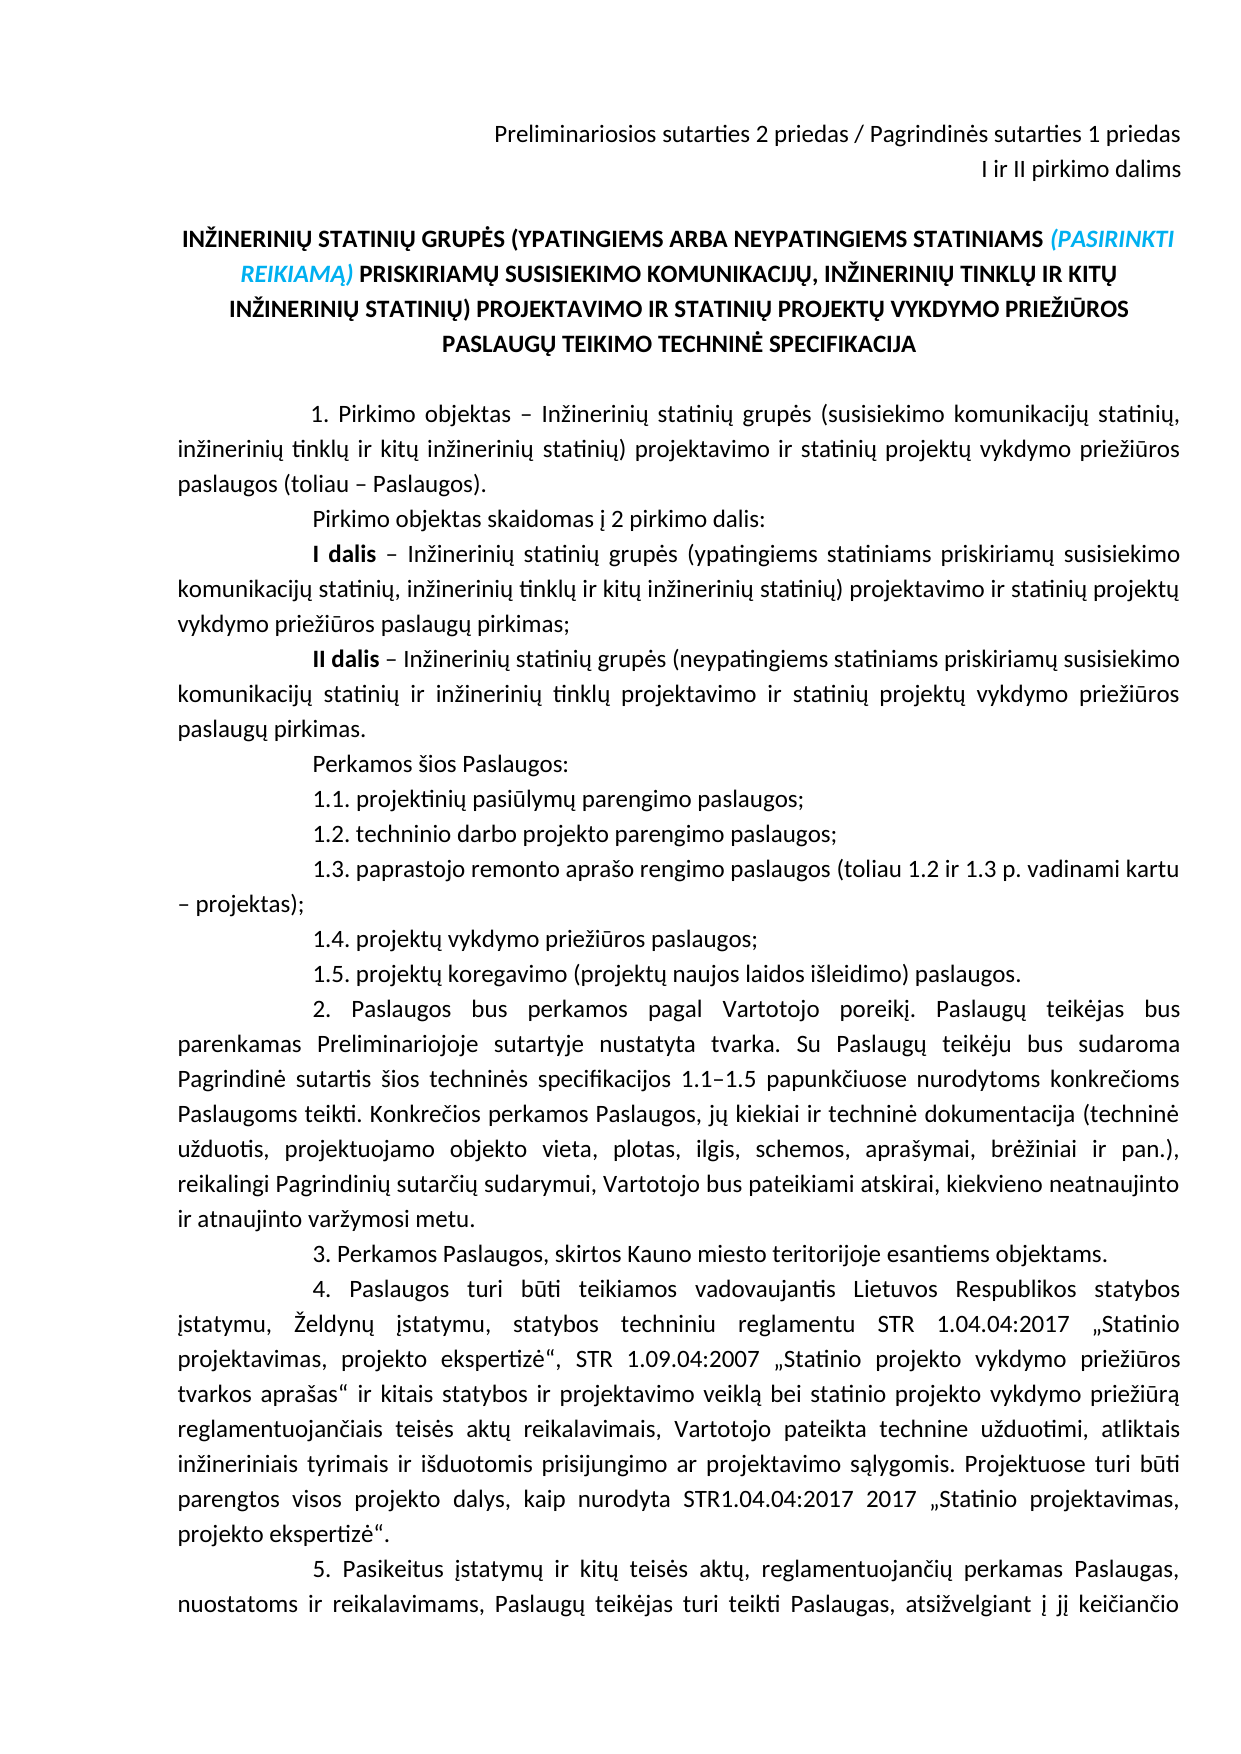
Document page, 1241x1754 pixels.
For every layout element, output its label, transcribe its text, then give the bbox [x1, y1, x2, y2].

text 4. Paslaugos turi būti teikiamos vadovaujantis Lietuvos Respublikos statybos įstatymu, Želdynų įstatymu, statybos techniniu reglamentu STR 1.04.04:2017 „Statinio projektavimas, projekto ekspertizė“, STR 1.09.04:2007 „Statinio projekto vykdymo priežiūros tvarkos aprašas“ ir kitais statybos ir projektavimo veiklą bei statinio projekto vykdymo priežiūrą reglamentuojančiais teisės aktų reikalavimais, Vartotojo pateikta technine užduotimi, atliktais inžineriniais tyrimais ir išduotomis prisijungimo ar projektavimo sąlygomis. Projektuose turi būti parengtos visos projekto dalys, kaip nurodyta STR1.04.04:2017 2017 „Statinio projektavimas, projekto ekspertizė“. [177, 1273, 1181, 1549]
text Pirkimo objektas skaidomas į 2 pirkimo dalis: [177, 503, 1181, 534]
text Preliminariosios sutarties 2 priedas / Pagrindinės sutarties 1 priedas [177, 118, 1181, 149]
text I ir II pirkimo dalims [177, 153, 1181, 184]
text 1.5. projektų koregavimo (projektų naujos laidos išleidimo) paslaugos. [177, 958, 1181, 989]
text 1.1. projektinių pasiūlymų parengimo paslaugos; [177, 783, 1181, 814]
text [177, 1553, 1181, 1619]
text INŽINERINIŲ STATINIŲ GRUPĖS (YPATINGIEMS ARBA NEYPATINGIEMS STATINIAMS (PASIRINKTI REIKIAMĄ) PRISKIRIAMŲ SUSISIEKIMO KOMUNIKACIJŲ, INŽINERINIŲ TINKLŲ IR KITŲ INŽINERINIŲ STATINIŲ) PROJEKTAVIMO IR STATINIŲ PROJEKTŲ VYKDYMO PRIEŽIŪROS PASLAUGŲ TEIKIMO TECHNINĖ SPECIFIKACIJA [177, 223, 1181, 359]
text II dalis – Inžinerinių statinių grupės (neypatingiems statiniams priskiriamų susisiekimo komunikacijų statinių ir inžinerinių tinklų projektavimo ir statinių projektų vykdymo priežiūros paslaugų pirkimas. [177, 643, 1181, 744]
text 1.2. techninio darbo projekto parengimo paslaugos; [177, 818, 1181, 849]
text I dalis – Inžinerinių statinių grupės (ypatingiems statiniams priskiriamų susisiekimo komunikacijų statinių, inžinerinių tinklų ir kitų inžinerinių statinių) projektavimo ir statinių projektų vykdymo priežiūros paslaugų pirkimas; [177, 538, 1181, 639]
text 3. Perkamos Paslaugos, skirtos Kauno miesto teritorijoje esantiems objektams. [177, 1238, 1181, 1269]
text 1.4. projektų vykdymo priežiūros paslaugos; [177, 923, 1181, 954]
text 2. Paslaugos bus perkamos pagal Vartotojo poreikį. Paslaugų teikėjas bus parenkamas Preliminariojoje sutartyje nustatyta tvarka. Su Paslaugų teikėju bus sudaroma Pagrindinė sutartis šios techninės specifikacijos 1.1–1.5 papunkčiuose nurodytoms konkrečioms Paslaugoms teikti. Konkrečios perkamos Paslaugos, jų kiekiai ir techninė dokumentacija (techninė užduotis, projektuojamo objekto vieta, plotas, ilgis, schemos, aprašymai, brėžiniai ir pan.), reikalingi Pagrindinių sutarčių sudarymui, Vartotojo bus pateikiami atskirai, kiekvieno neatnaujinto ir atnaujinto varžymosi metu. [177, 993, 1181, 1234]
text 1. Pirkimo objektas – Inžinerinių statinių grupės (susisiekimo komunikacijų statinių, inžinerinių tinklų ir kitų inžinerinių statinių) projektavimo ir statinių projektų vykdymo priežiūros paslaugos (toliau – Paslaugos). [177, 398, 1181, 499]
text Perkamos šios Paslaugos: [177, 748, 1181, 779]
text 1.3. paprastojo remonto aprašo rengimo paslaugos (toliau 1.2 ir 1.3 p. vadinami kartu – projektas); [177, 853, 1181, 919]
